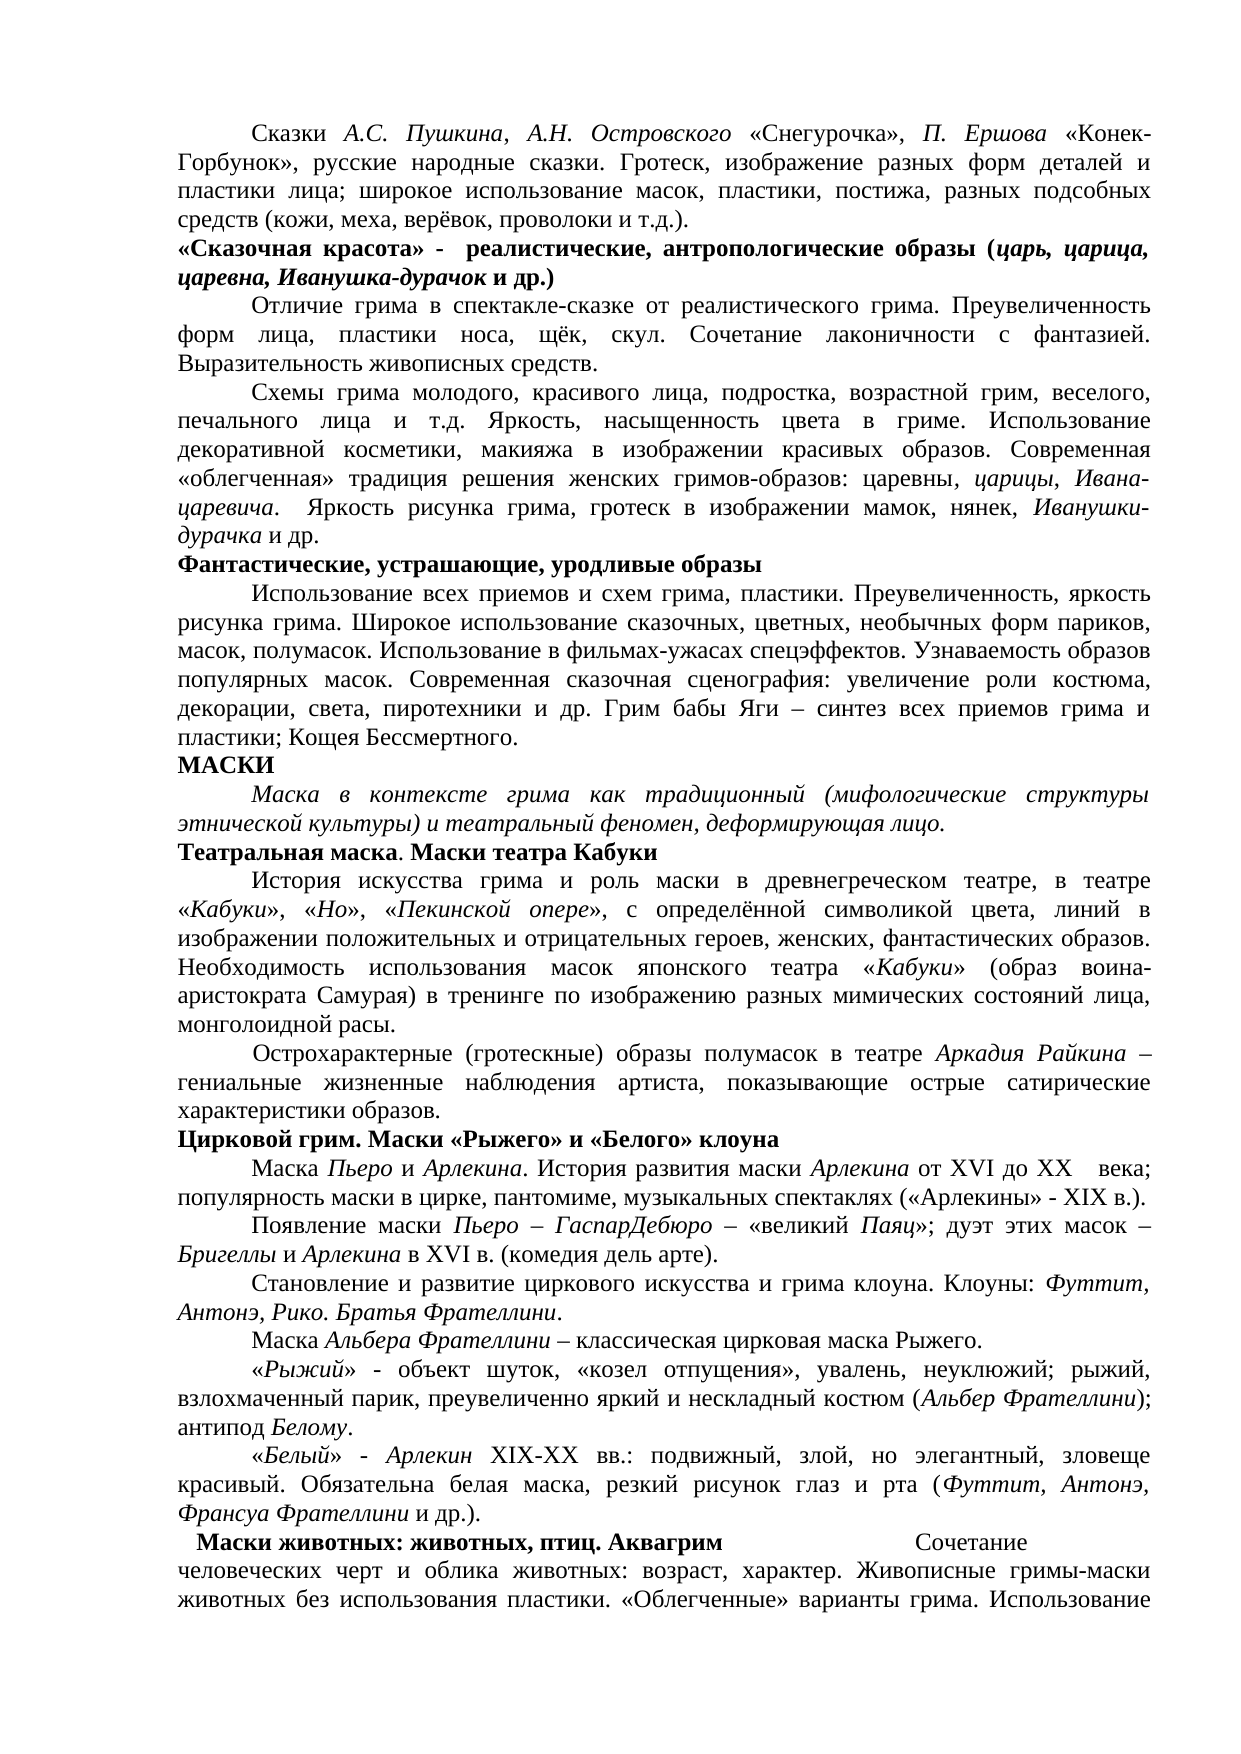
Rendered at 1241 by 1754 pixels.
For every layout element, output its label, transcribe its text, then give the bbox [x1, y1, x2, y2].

text «Рыжий» - объект шуток, «козел отпущения», увалень, неуклюжий; рыжий, взлохмаченный парик, преувеличенно яркий и нескладный костюм (Альбер Фрателлини); антипод Белому. [177, 1354, 1152, 1441]
text Сказки А.С. Пушкина, А.Н. Островского «Снегурочка», П. Ершова «Конек-Горбунок», русские народные сказки. Гротеск, изображение разных форм деталей и пластики лица; широкое использование масок, пластики, постижа, разных подсобных средств (кожи, меха, верёвок, проволоки и т.д.). [177, 118, 1152, 233]
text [177, 1527, 1152, 1613]
text «Сказочная красота» - реалистические, антропологические образы (царь, царица, царевна, Иванушка-дурачок и др.) [177, 233, 1152, 291]
text Использование всех приемов и схем грима, пластики. Преувеличенность, яркость рисунка грима. Широкое использование сказочных, цветных, необычных форм париков, масок, полумасок. Использование в фильмах-ужасах спецэффектов. Узнаваемость образов популярных масок. Современная сказочная сценография: увеличение роли костюма, декорации, света, пиротехники и др. Грим бабы Яги – синтез всех приемов грима и пластики; Кощея Бессмертного. [177, 578, 1152, 751]
text Маска Пьеро и Арлекина. История развития маски Арлекина от XVI до XX века; популярность маски в цирке, пантомиме, музыкальных спектаклях («Арлекины» - XIX в.). [177, 1153, 1152, 1211]
text Схемы грима молодого, красивого лица, подростка, возрастной грим, веселого, печального лица и т.д. Яркость, насыщенность цвета в гриме. Использование декоративной косметики, макияжа в изображении красивых образов. Современная «облегченная» традиция решения женских гримов-образов: царевны, царицы, Ивана-царевича. Яркость рисунка грима, гротеск в изображении мамок, нянек, Иванушки-дурачка и др. [177, 377, 1152, 549]
text МАСКИ [177, 751, 1152, 779]
text Маска в контексте грима как традиционный (мифологические структуры этнической культуры) и театральный феномен, деформирующая лицо. [177, 779, 1152, 837]
text Появление маски Пьеро – ГаспарДебюро – «великий Паяц»; дуэт этих масок – Бригеллы и Арлекина в XVI в. (комедия дель арте). [177, 1211, 1152, 1268]
text Маска Альбера Фрателлини – классическая цирковая маска Рыжего. [177, 1326, 1152, 1354]
text «Белый» - Арлекин XIX-ХХ вв.: подвижный, злой, но элегантный, зловеще красивый. Обязательна белая маска, резкий рисунок глаз и рта (Футтит, Антонэ, Франсуа Фрателлини и др.). [177, 1441, 1152, 1527]
text Острохарактерные (гротескные) образы полумасок в театре Аркадия Райкина – гениальные жизненные наблюдения артиста, показывающие острые сатирические характеристики образов. [177, 1038, 1152, 1124]
text Отличие грима в спектакле-сказке от реалистического грима. Преувеличенность форм лица, пластики носа, щёк, скул. Сочетание лаконичности с фантазией. Выразительность живописных средств. [177, 291, 1152, 377]
text Цирковой грим. Маски «Рыжего» и «Белого» клоуна [177, 1124, 1152, 1153]
text Театральная маска. Маски театра Кабуки [177, 837, 1152, 866]
text Фантастические, устрашающие, уродливые образы [177, 549, 1152, 578]
text Становление и развитие циркового искусства и грима клоуна. Клоуны: Футтит, Антонэ, Рико. Братья Фрателлини. [177, 1268, 1152, 1326]
text История искусства грима и роль маски в древнегреческом театре, в театре «Кабуки», «Но», «Пекинской опере», с определённой символикой цвета, линий в изображении положительных и отрицательных героев, женских, фантастических образов. Необходимость использования масок японского театра «Кабуки» (образ воина-аристократа Самурая) в тренинге по изображению разных мимических состояний лица, монголоидной расы. [177, 866, 1152, 1038]
